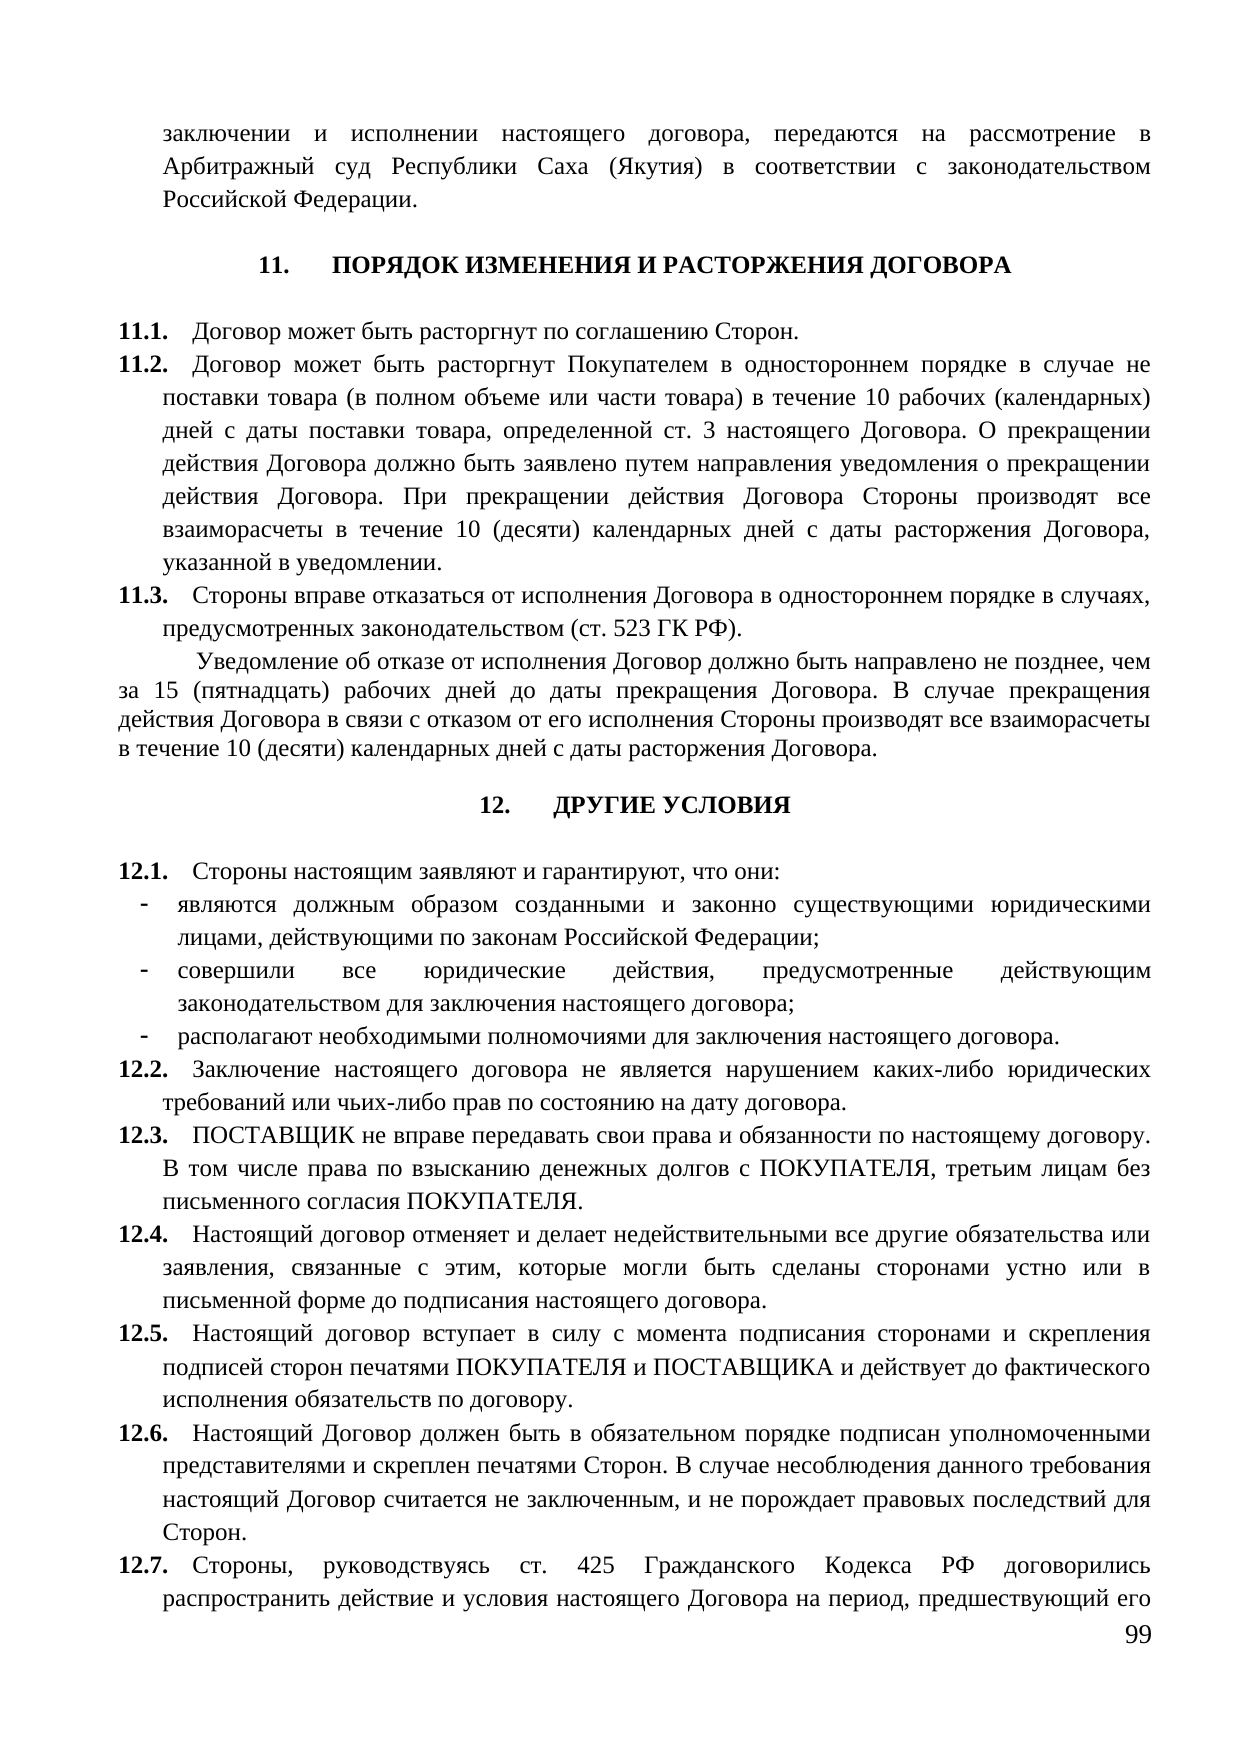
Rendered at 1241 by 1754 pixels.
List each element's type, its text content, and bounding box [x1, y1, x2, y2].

list ПОСТАВЩИК не вправе передавать свои права и обязанности по настоящему договору. В том числе права по взысканию денежных долгов с ПОКУПАТЕЛЯ, третьим лицам без письменного согласия ПОКУПАТЕЛЯ. [118, 1120, 1152, 1215]
list Договор может быть расторгнут по соглашению Сторон. [118, 316, 1152, 345]
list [118, 1550, 1152, 1611]
list Договор может быть расторгнут Покупателем в одностороннем порядке в случае не поставки товара (в полном объеме или части товара) в течение 10 рабочих (календарных) дней с даты поставки товара, определенной ст. 3 настоящего Договора. О прекращении действия Договора должно быть заявлено путем направления уведомления о прекращении действия Договора. При прекращении действия Договора Стороны производят все взаиморасчеты в течение 10 (десяти) календарных дней с даты расторжения Договора, указанной в уведомлении. [118, 349, 1152, 576]
list Настоящий договор вступает в силу с момента подписания сторонами и скрепления подписей сторон печатями ПОКУПАТЕЛЯ и ПОСТАВЩИКА и действует до фактического исполнения обязательств по договору. [118, 1318, 1152, 1413]
list Стороны настоящим заявляют и гарантируют, что они: [118, 856, 1152, 885]
list ПОРЯДОК ИЗМЕНЕНИЯ И РАСТОРЖЕНИЯ ДОГОВОРА [118, 250, 1152, 279]
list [118, 118, 1152, 213]
text Уведомление об отказе от исполнения Договор должно быть направлено не позднее, чем за 15 (пятнадцать) рабочих дней до даты прекращения Договора. В случае прекращения действия Договора в связи с отказом от его исполнения Стороны производят все взаиморасчеты в течение 10 (десяти) календарных дней с даты расторжения Договора. [118, 646, 1152, 761]
list ДРУГИЕ УСЛОВИЯ [118, 790, 1152, 819]
list располагают необходимыми полномочиями для заключения настоящего договора. [140, 1021, 1152, 1050]
list Настоящий Договор должен быть в обязательном порядке подписан уполномоченными представителями и скреплен печатями Сторон. В случае несоблюдения данного требования настоящий Договор считается не заключенным, и не порождает правовых последствий для Сторон. [118, 1418, 1152, 1545]
list совершили все юридические действия, предусмотренные действующим законодательством для заключения настоящего договора; [140, 955, 1152, 1017]
list Заключение настоящего договора не является нарушением каких-либо юридических требований или чьих-либо прав по состоянию на дату договора. [118, 1054, 1152, 1116]
list Настоящий договор отменяет и делает недействительными все другие обязательства или заявления, связанные с этим, которые могли быть сделаны сторонами устно или в письменной форме до подписания настоящего договора. [118, 1219, 1152, 1314]
list являются должным образом созданными и законно существующими юридическими лицами, действующими по законам Российской Федерации; [140, 889, 1152, 951]
list Стороны вправе отказаться от исполнения Договора в одностороннем порядке в случаях, предусмотренных законодательством (ст. 523 ГК РФ). [118, 580, 1152, 642]
